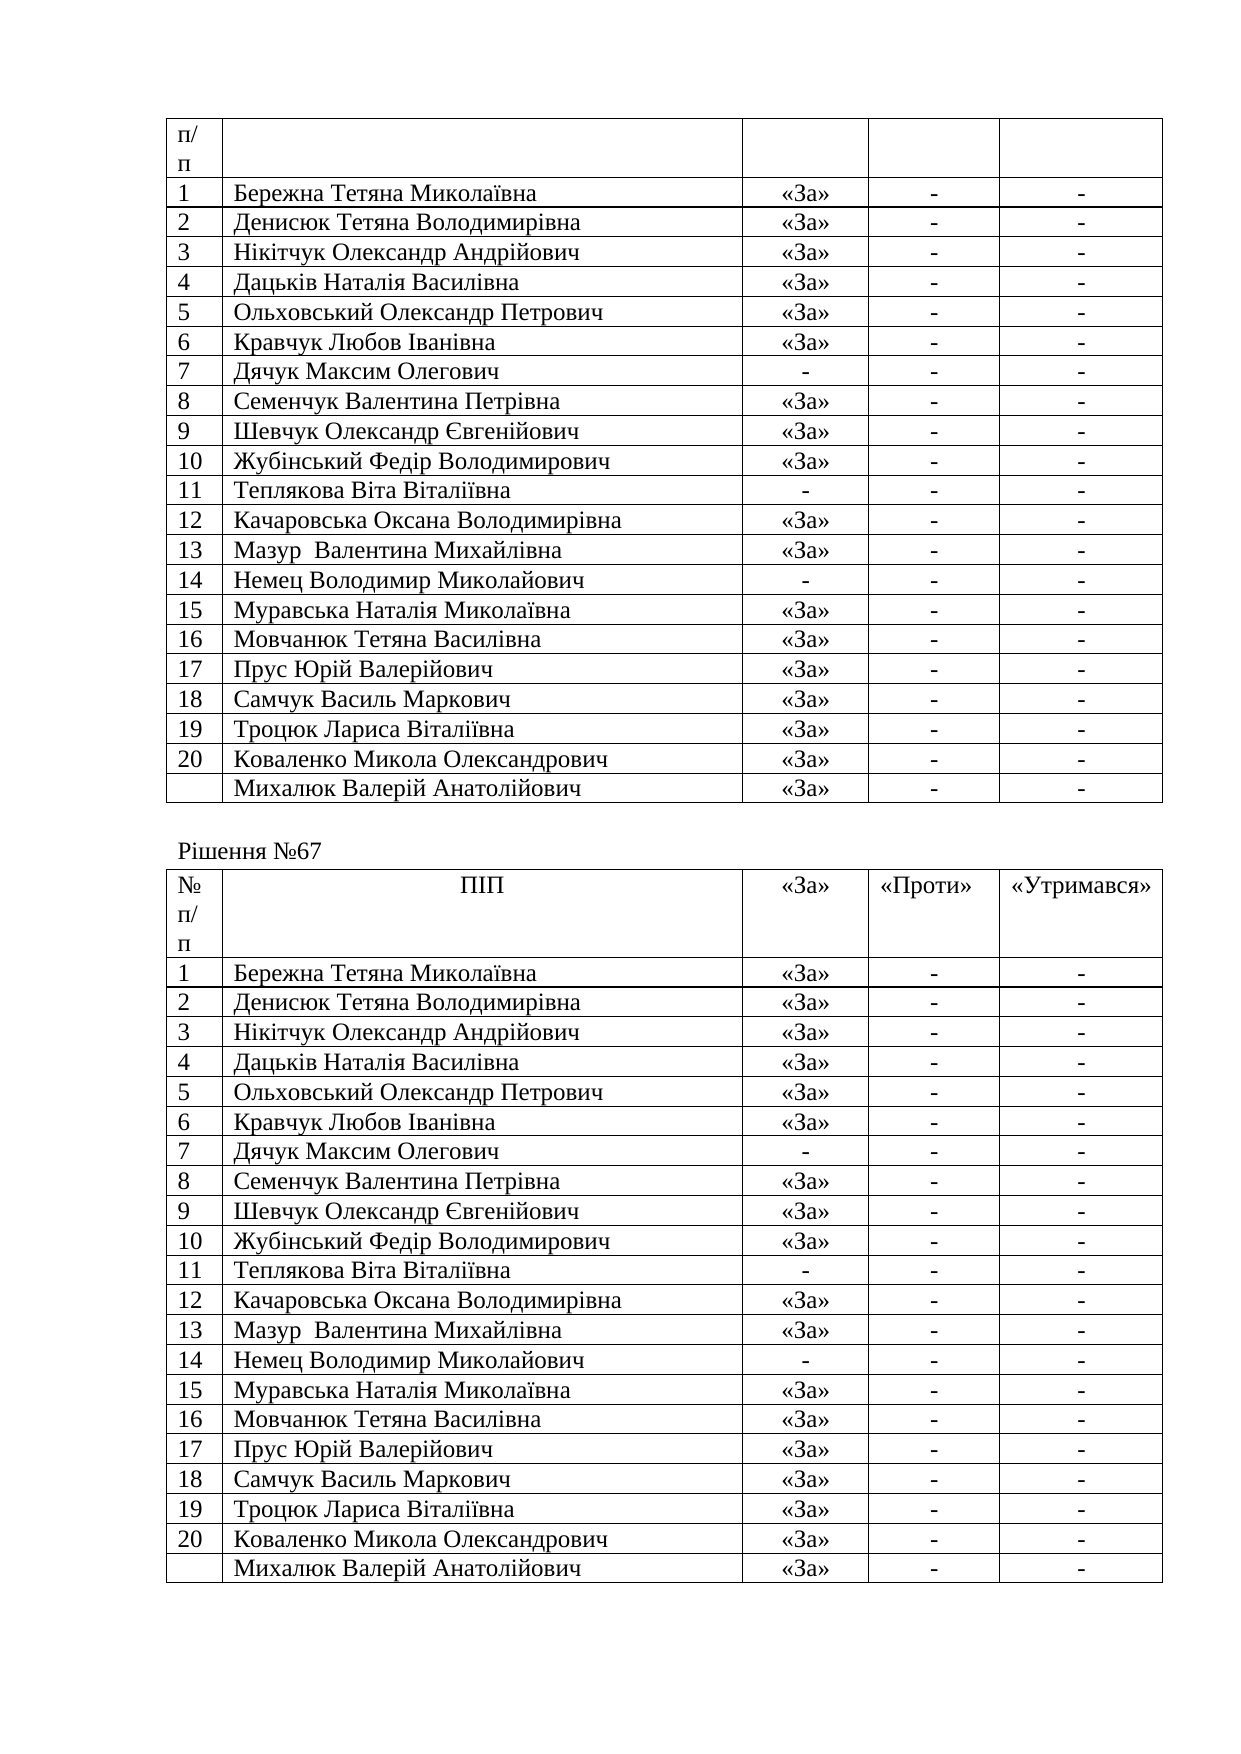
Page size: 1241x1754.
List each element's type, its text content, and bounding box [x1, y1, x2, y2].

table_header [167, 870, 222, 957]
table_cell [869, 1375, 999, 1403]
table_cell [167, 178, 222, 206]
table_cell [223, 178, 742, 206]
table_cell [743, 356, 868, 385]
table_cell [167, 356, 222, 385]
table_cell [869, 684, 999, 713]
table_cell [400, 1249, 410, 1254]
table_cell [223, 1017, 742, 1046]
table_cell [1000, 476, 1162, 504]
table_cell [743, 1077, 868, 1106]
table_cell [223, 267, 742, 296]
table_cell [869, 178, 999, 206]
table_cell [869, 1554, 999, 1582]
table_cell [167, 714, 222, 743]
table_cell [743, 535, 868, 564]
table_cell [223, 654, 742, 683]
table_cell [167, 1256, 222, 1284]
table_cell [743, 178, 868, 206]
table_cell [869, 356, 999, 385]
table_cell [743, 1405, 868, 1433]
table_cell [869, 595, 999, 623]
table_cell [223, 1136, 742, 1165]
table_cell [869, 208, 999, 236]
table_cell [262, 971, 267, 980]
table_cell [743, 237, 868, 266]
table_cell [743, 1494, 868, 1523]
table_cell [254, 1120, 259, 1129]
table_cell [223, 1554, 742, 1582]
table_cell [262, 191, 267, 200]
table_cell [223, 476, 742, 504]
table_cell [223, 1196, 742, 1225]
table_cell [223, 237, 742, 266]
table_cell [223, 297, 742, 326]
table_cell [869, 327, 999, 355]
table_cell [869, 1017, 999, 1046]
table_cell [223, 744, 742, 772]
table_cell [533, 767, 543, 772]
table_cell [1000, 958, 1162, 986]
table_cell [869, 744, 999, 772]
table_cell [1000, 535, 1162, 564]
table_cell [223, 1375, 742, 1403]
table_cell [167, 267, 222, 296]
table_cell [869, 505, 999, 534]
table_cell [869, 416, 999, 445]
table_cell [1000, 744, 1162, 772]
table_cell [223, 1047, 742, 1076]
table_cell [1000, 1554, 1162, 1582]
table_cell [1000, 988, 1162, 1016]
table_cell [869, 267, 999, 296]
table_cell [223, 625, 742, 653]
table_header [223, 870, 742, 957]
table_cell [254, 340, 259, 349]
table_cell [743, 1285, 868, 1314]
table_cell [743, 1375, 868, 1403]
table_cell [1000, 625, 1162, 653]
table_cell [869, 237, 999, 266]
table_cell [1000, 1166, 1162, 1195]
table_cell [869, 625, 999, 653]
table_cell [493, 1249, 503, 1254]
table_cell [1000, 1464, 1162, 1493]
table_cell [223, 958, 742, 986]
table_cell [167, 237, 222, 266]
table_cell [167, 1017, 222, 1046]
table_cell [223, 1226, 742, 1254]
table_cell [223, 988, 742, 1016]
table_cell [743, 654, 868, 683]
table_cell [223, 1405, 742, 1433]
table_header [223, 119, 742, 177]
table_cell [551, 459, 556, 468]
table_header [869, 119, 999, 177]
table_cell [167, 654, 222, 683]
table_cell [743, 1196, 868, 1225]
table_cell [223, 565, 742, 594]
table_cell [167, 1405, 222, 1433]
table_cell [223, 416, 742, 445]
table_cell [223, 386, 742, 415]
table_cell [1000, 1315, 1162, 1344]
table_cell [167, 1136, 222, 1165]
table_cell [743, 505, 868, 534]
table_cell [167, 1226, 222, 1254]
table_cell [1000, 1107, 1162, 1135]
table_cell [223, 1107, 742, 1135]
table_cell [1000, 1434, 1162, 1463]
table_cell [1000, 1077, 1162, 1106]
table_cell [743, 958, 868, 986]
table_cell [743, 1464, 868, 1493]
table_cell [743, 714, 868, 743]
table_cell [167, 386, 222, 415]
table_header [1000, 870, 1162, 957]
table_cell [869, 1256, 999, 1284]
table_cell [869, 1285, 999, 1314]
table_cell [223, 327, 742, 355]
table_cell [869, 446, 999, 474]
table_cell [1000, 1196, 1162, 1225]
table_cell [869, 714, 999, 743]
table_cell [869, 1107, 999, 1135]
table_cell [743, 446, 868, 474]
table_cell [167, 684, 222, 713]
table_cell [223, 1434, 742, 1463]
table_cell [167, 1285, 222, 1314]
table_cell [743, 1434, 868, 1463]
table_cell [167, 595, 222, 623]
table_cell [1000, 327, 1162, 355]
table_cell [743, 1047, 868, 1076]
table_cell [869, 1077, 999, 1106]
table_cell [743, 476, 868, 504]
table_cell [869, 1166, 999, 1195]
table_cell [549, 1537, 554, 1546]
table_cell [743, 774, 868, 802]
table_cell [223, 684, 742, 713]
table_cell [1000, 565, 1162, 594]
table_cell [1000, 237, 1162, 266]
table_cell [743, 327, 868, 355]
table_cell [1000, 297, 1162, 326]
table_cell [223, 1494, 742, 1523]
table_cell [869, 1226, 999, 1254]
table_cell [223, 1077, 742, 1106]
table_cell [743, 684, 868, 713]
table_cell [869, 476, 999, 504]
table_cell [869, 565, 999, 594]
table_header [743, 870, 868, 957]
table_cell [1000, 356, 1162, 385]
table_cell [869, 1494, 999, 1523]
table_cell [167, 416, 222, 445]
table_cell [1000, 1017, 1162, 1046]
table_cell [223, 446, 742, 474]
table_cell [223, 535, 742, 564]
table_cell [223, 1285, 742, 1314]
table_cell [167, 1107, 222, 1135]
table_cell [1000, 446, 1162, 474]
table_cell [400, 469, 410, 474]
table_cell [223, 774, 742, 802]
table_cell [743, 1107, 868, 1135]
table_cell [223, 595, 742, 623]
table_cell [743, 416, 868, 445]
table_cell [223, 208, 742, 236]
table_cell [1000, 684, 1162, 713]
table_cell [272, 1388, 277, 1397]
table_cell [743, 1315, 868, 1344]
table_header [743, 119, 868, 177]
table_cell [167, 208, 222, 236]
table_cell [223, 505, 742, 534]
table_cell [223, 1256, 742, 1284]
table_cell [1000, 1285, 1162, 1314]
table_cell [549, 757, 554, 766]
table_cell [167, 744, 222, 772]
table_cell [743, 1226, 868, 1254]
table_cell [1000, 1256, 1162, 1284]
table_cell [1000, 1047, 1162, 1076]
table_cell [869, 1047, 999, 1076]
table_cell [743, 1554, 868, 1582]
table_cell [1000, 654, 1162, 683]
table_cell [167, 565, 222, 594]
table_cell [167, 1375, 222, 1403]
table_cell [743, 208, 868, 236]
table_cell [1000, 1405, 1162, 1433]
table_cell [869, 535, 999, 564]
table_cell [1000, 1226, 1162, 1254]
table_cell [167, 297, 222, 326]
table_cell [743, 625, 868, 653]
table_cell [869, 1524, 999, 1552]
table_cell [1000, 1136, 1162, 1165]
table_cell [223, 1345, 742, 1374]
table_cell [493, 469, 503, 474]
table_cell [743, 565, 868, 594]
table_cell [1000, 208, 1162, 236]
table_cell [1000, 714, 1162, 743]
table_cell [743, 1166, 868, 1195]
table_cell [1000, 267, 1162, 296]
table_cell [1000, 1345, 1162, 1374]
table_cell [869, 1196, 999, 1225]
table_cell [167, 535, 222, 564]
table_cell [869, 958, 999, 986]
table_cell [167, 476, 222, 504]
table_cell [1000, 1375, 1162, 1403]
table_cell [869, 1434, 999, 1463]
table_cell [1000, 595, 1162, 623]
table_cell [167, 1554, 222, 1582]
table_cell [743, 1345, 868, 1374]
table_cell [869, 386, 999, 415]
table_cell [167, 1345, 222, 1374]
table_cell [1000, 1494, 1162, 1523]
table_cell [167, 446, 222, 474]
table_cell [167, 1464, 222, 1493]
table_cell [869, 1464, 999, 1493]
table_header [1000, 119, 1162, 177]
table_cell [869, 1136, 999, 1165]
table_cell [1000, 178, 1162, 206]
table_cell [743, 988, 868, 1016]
text Рішення №67 [177, 836, 1152, 865]
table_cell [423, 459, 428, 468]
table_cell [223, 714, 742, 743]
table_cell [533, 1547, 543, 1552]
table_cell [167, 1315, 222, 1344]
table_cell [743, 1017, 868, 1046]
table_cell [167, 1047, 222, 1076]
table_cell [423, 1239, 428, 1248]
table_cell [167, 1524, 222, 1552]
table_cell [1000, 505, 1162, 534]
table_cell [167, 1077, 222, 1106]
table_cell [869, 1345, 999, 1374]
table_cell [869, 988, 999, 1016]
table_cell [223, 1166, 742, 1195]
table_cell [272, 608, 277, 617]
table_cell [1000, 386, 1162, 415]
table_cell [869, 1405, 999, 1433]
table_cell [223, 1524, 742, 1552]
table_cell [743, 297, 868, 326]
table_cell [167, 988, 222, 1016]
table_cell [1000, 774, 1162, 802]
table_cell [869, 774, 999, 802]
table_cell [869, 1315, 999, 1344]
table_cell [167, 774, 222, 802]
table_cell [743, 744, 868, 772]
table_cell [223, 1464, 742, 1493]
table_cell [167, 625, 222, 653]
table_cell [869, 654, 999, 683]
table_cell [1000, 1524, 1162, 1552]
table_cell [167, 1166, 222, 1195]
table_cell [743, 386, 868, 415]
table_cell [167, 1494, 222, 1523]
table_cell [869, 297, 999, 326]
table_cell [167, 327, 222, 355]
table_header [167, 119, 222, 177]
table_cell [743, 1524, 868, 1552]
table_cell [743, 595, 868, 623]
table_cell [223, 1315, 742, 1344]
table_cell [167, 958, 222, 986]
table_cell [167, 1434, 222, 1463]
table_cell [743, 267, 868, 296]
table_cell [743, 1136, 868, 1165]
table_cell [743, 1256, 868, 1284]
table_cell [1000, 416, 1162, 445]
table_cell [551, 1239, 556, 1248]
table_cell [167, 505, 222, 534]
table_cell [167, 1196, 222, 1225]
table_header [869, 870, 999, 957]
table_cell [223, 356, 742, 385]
